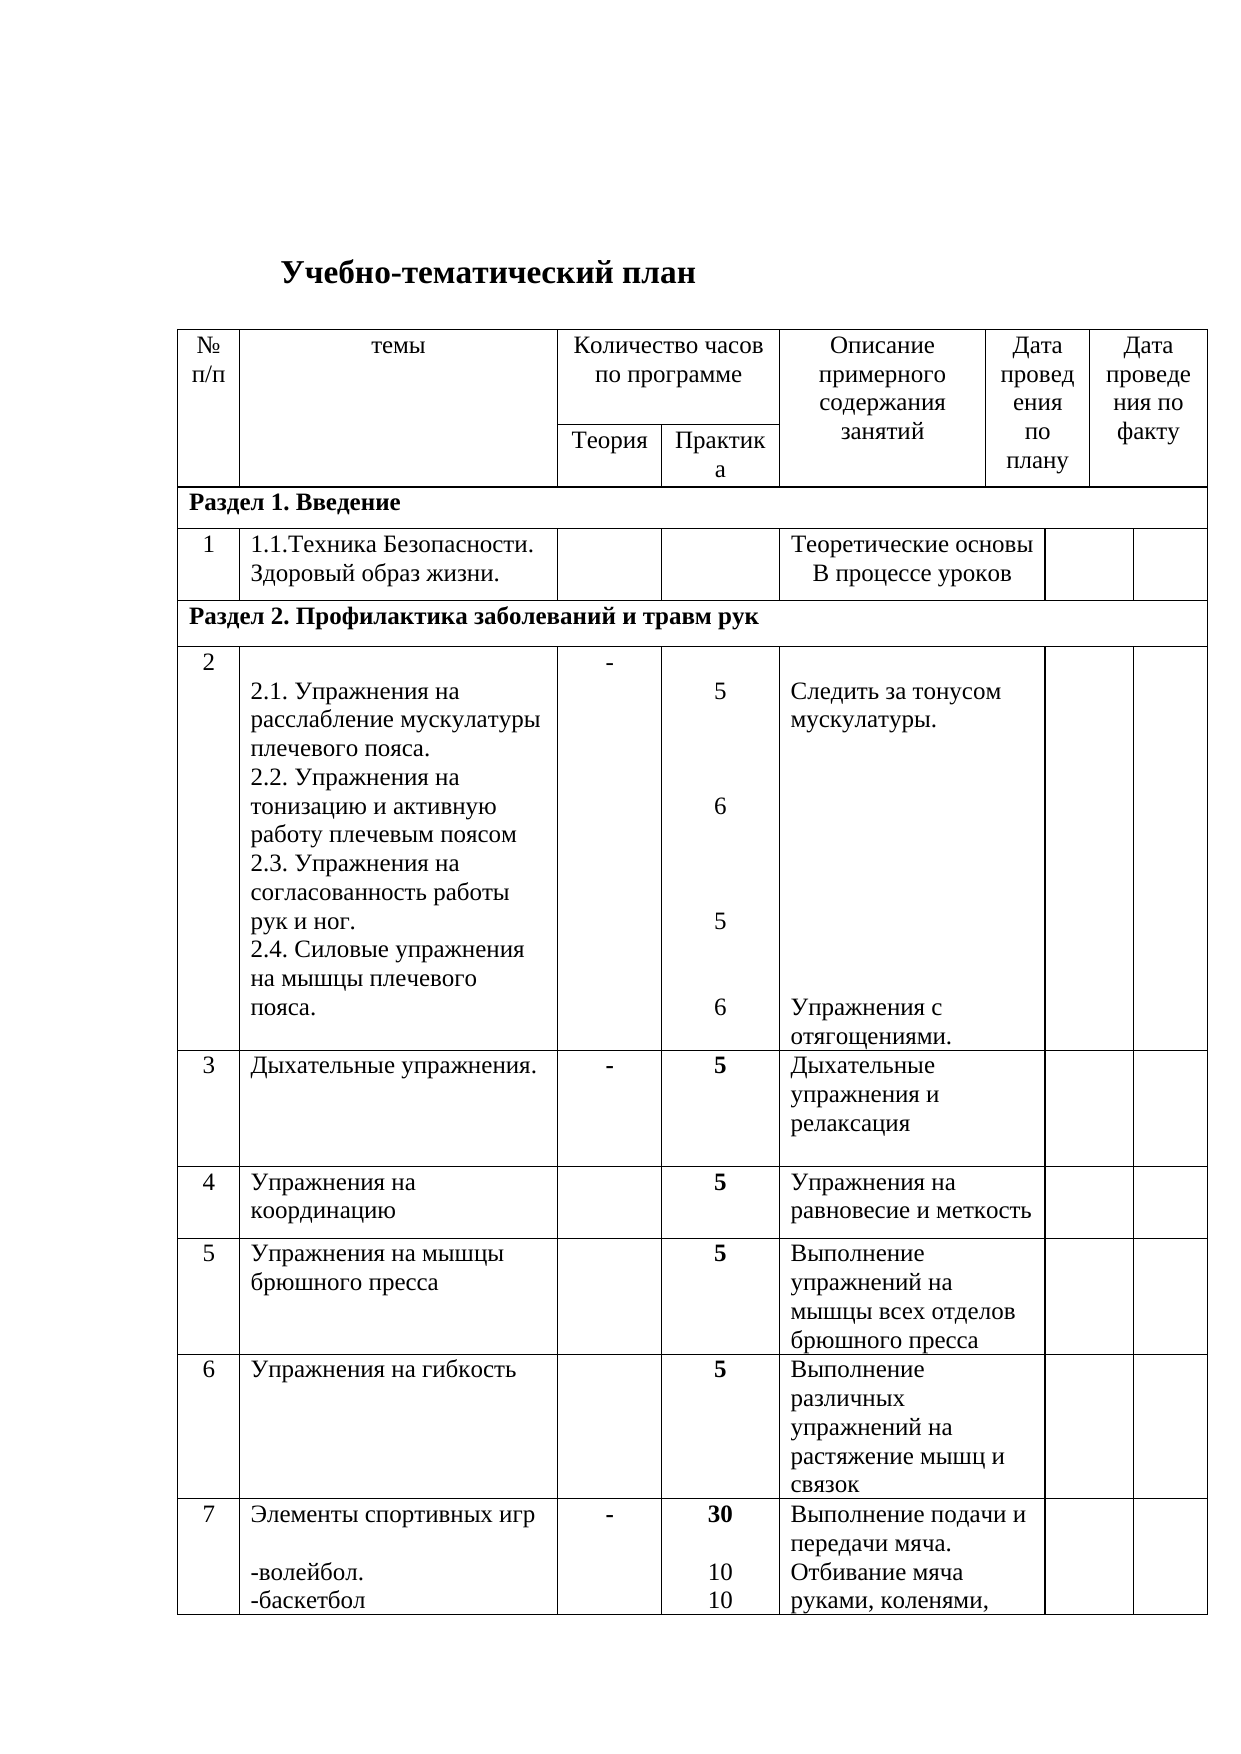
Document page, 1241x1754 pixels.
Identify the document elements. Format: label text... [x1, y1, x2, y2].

table_cell [558, 529, 661, 600]
table_cell 5 [662, 1355, 779, 1498]
table_cell Дыхательные упражнения. [240, 1051, 557, 1166]
table_cell [1134, 1051, 1207, 1166]
table_cell 4 [178, 1167, 239, 1237]
table_cell [558, 1167, 661, 1237]
table_cell [1134, 1355, 1207, 1498]
table_cell Упражнения на координацию [240, 1167, 557, 1237]
table_cell - [558, 1499, 661, 1614]
table_cell Упражнения на гибкость [240, 1355, 557, 1498]
table_cell [662, 529, 779, 600]
table_cell 2.1. Упражнения на расслабление мускулатуры плечевого пояса. 2.2. Упражнения на тонизацию и активную работу плечевым поясом 2.3. Упражнения на согласованность работы рук и ног. 2.4. Силовые упражнения на мышцы плечевого пояса. [240, 647, 557, 1049]
table_cell [1046, 647, 1133, 1049]
table_cell 7 [178, 1499, 239, 1614]
table_cell [1134, 1167, 1207, 1237]
table_cell 30 10 10 10 [662, 1499, 779, 1614]
table_header темы [240, 330, 557, 486]
table_cell Теоретические основы В процессе уроков [780, 529, 1044, 600]
table_cell [558, 1239, 661, 1353]
table_cell Упражнения на равновесие и меткость [780, 1167, 1044, 1237]
table_cell [1134, 647, 1207, 1049]
table_cell Выполнение различных упражнений на растяжение мышц и связок [780, 1355, 1044, 1498]
table_cell 2 [178, 647, 239, 1049]
table_cell 5 [662, 1051, 779, 1166]
table_cell 5 6 5 6 [662, 647, 779, 1049]
table_cell 5 [662, 1167, 779, 1237]
table_header Количество часов по программе [558, 330, 779, 424]
table_header Дата проведения по плану [986, 330, 1089, 486]
table_cell 6 [178, 1355, 239, 1498]
table_cell 3 [178, 1051, 239, 1166]
table_cell [1134, 529, 1207, 600]
table_cell Теория [558, 425, 661, 486]
table_header Дата проведения по факту [1090, 330, 1207, 486]
table_cell [1134, 1239, 1207, 1353]
table_cell 1.1.Техника Безопасности. Здоровый образ жизни. [240, 529, 557, 600]
table_header № п/п [178, 330, 239, 486]
table_cell [1046, 1167, 1133, 1237]
table_cell Раздел 2. Профилактика заболеваний и травм рук [178, 601, 1207, 646]
table_cell 5 [662, 1239, 779, 1353]
table_cell Выполнение упражнений на мышцы всех отделов брюшного пресса [780, 1239, 1044, 1353]
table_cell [240, 1499, 557, 1614]
table_cell [1046, 1051, 1133, 1166]
table_cell [1134, 1499, 1207, 1614]
table_cell - [558, 647, 661, 1049]
text Учебно-тематический план [177, 252, 1152, 291]
table_cell 1 [178, 529, 239, 600]
table_cell [1046, 1499, 1133, 1614]
table_cell Упражнения на мышцы брюшного пресса [240, 1239, 557, 1353]
table_cell [1046, 1239, 1133, 1353]
table_cell Следить за тонусом мускулатуры. Упражнения с отягощениями. [780, 647, 1044, 1049]
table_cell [780, 1499, 1044, 1614]
table_header Описание примерного содержания занятий [780, 330, 985, 486]
table_cell [1046, 1355, 1133, 1498]
table_cell [558, 1355, 661, 1498]
table_cell Раздел 1. Введение [178, 488, 1207, 528]
table_cell 5 [178, 1239, 239, 1353]
table_cell Дыхательные упражнения и релаксация [780, 1051, 1044, 1166]
table_cell Практика [662, 425, 779, 486]
table_cell [1046, 529, 1133, 600]
table_cell - [558, 1051, 661, 1166]
